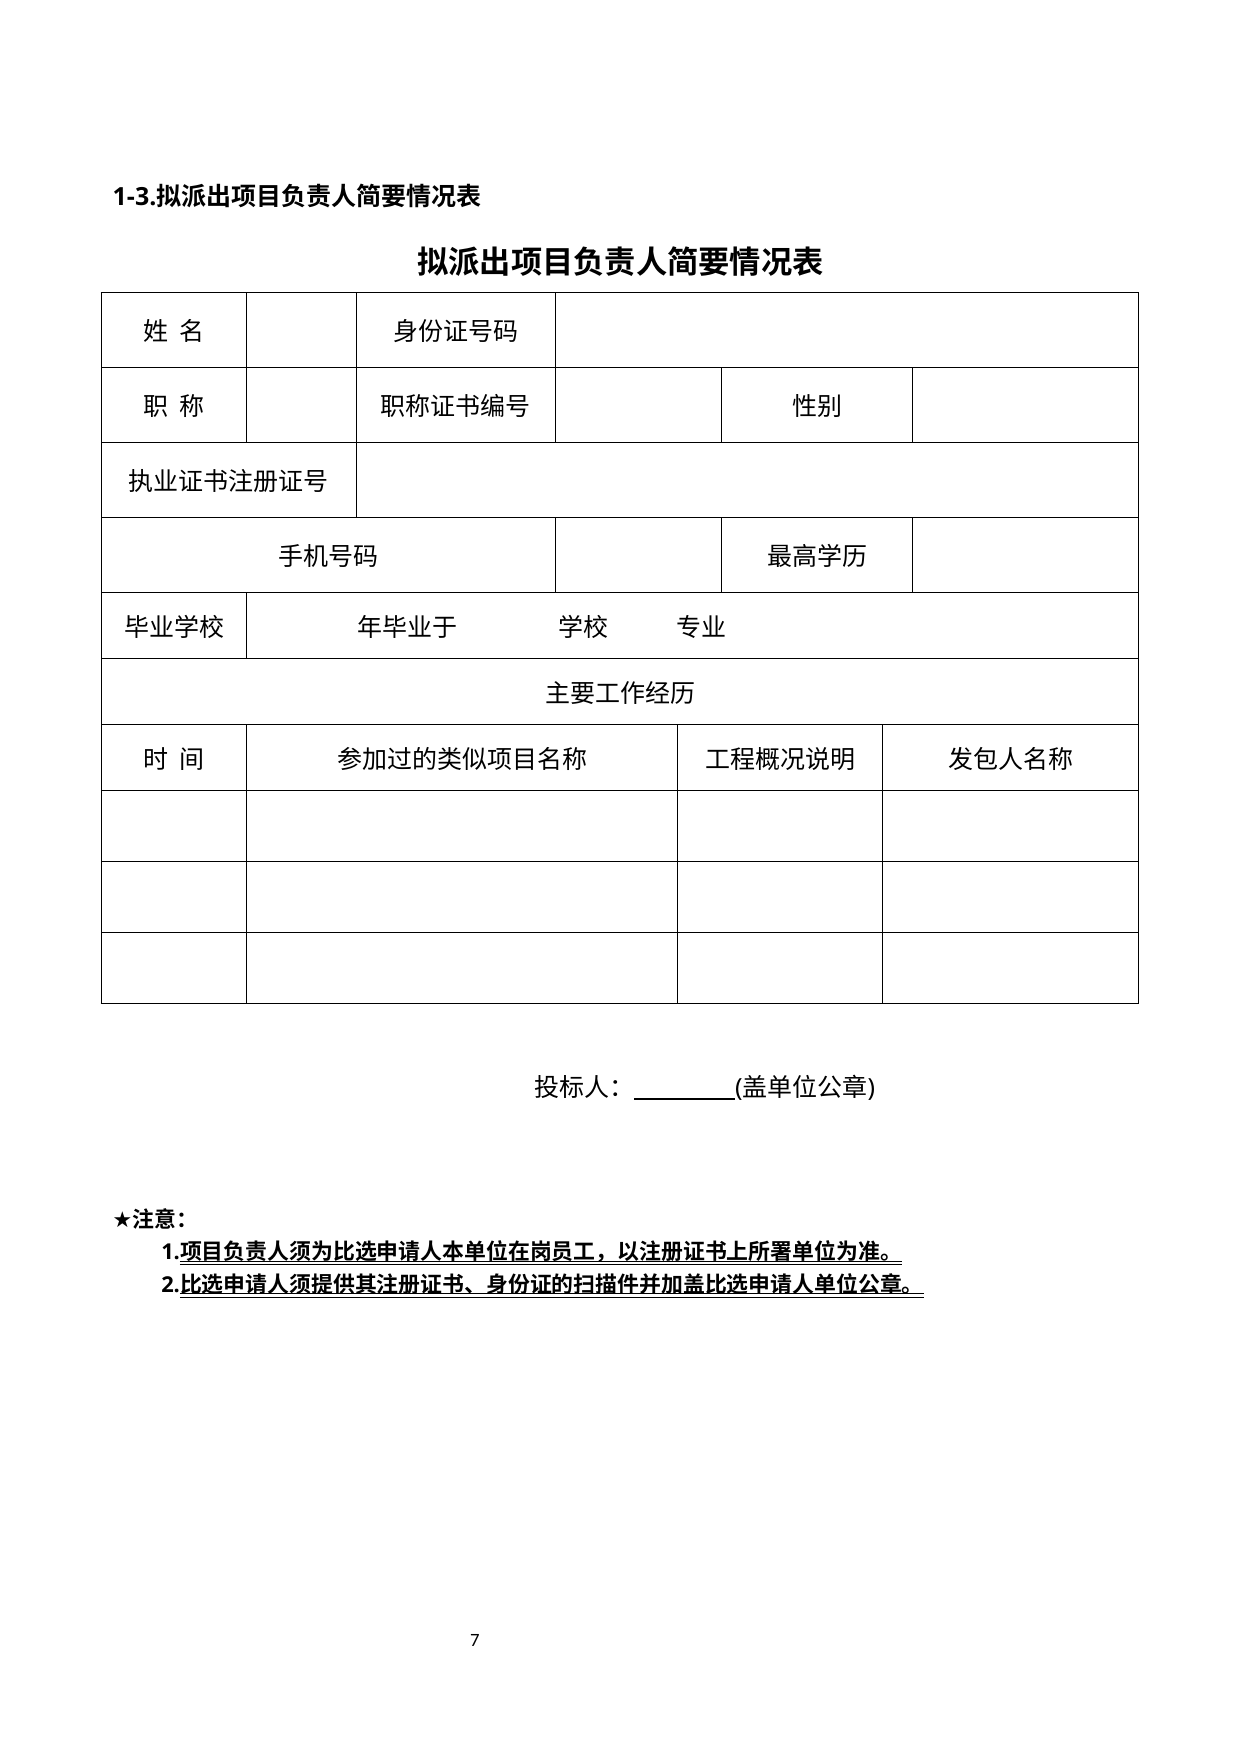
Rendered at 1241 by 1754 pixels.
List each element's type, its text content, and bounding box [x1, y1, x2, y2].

table_cell 时 间 [102, 725, 246, 790]
table_cell 主要工作经历 [102, 659, 1138, 724]
table_cell [247, 933, 677, 1003]
table_cell [678, 862, 882, 932]
text 2.比选申请人须提供其注册证书、身份证的扫描件并加盖比选申请人单位公章。 [119, 1266, 1121, 1299]
table_cell [247, 368, 356, 442]
table_cell 手机号码 [102, 518, 555, 592]
table_cell [678, 791, 882, 861]
table_cell 发包人名称 [883, 725, 1138, 790]
table_cell [678, 933, 882, 1003]
table_cell [247, 791, 677, 861]
table_cell [883, 862, 1138, 932]
table_cell [913, 368, 1138, 442]
text 1.项目负责人须为比选申请人本单位在岗员工，以注册证书上所署单位为准。 [119, 1234, 1121, 1266]
table_cell [556, 368, 721, 442]
table_cell [102, 862, 246, 932]
table_cell 职称证书编号 [357, 368, 555, 442]
table_cell [102, 791, 246, 861]
table_header 身份证号码 [357, 293, 555, 367]
table_cell [357, 443, 1138, 517]
table_cell 参加过的类似项目名称 [247, 725, 677, 790]
text 拟派出项目负责人简要情况表 [112, 227, 1128, 292]
table_cell [883, 933, 1138, 1003]
text 投标人： (盖单位公章) [112, 1053, 1128, 1118]
table_cell 毕业学校 [102, 593, 246, 658]
table_cell [913, 518, 1138, 592]
table_cell [556, 518, 721, 592]
table_header [247, 293, 356, 367]
table_cell 工程概况说明 [678, 725, 882, 790]
text 1-3.拟派出项目负责人简要情况表 [112, 162, 1128, 227]
table_cell 年毕业于 学校 专业 [247, 593, 1138, 658]
table_cell [102, 933, 246, 1003]
text ★注意： [112, 1201, 1128, 1234]
table_cell [247, 862, 677, 932]
table_cell 性别 [722, 368, 912, 442]
table_header [556, 293, 1138, 367]
table_cell [883, 791, 1138, 861]
table_header 姓 名 [102, 293, 246, 367]
table_cell 职 称 [102, 368, 246, 442]
table_cell 执业证书注册证号 [102, 443, 356, 517]
table_cell 最高学历 [722, 518, 912, 592]
